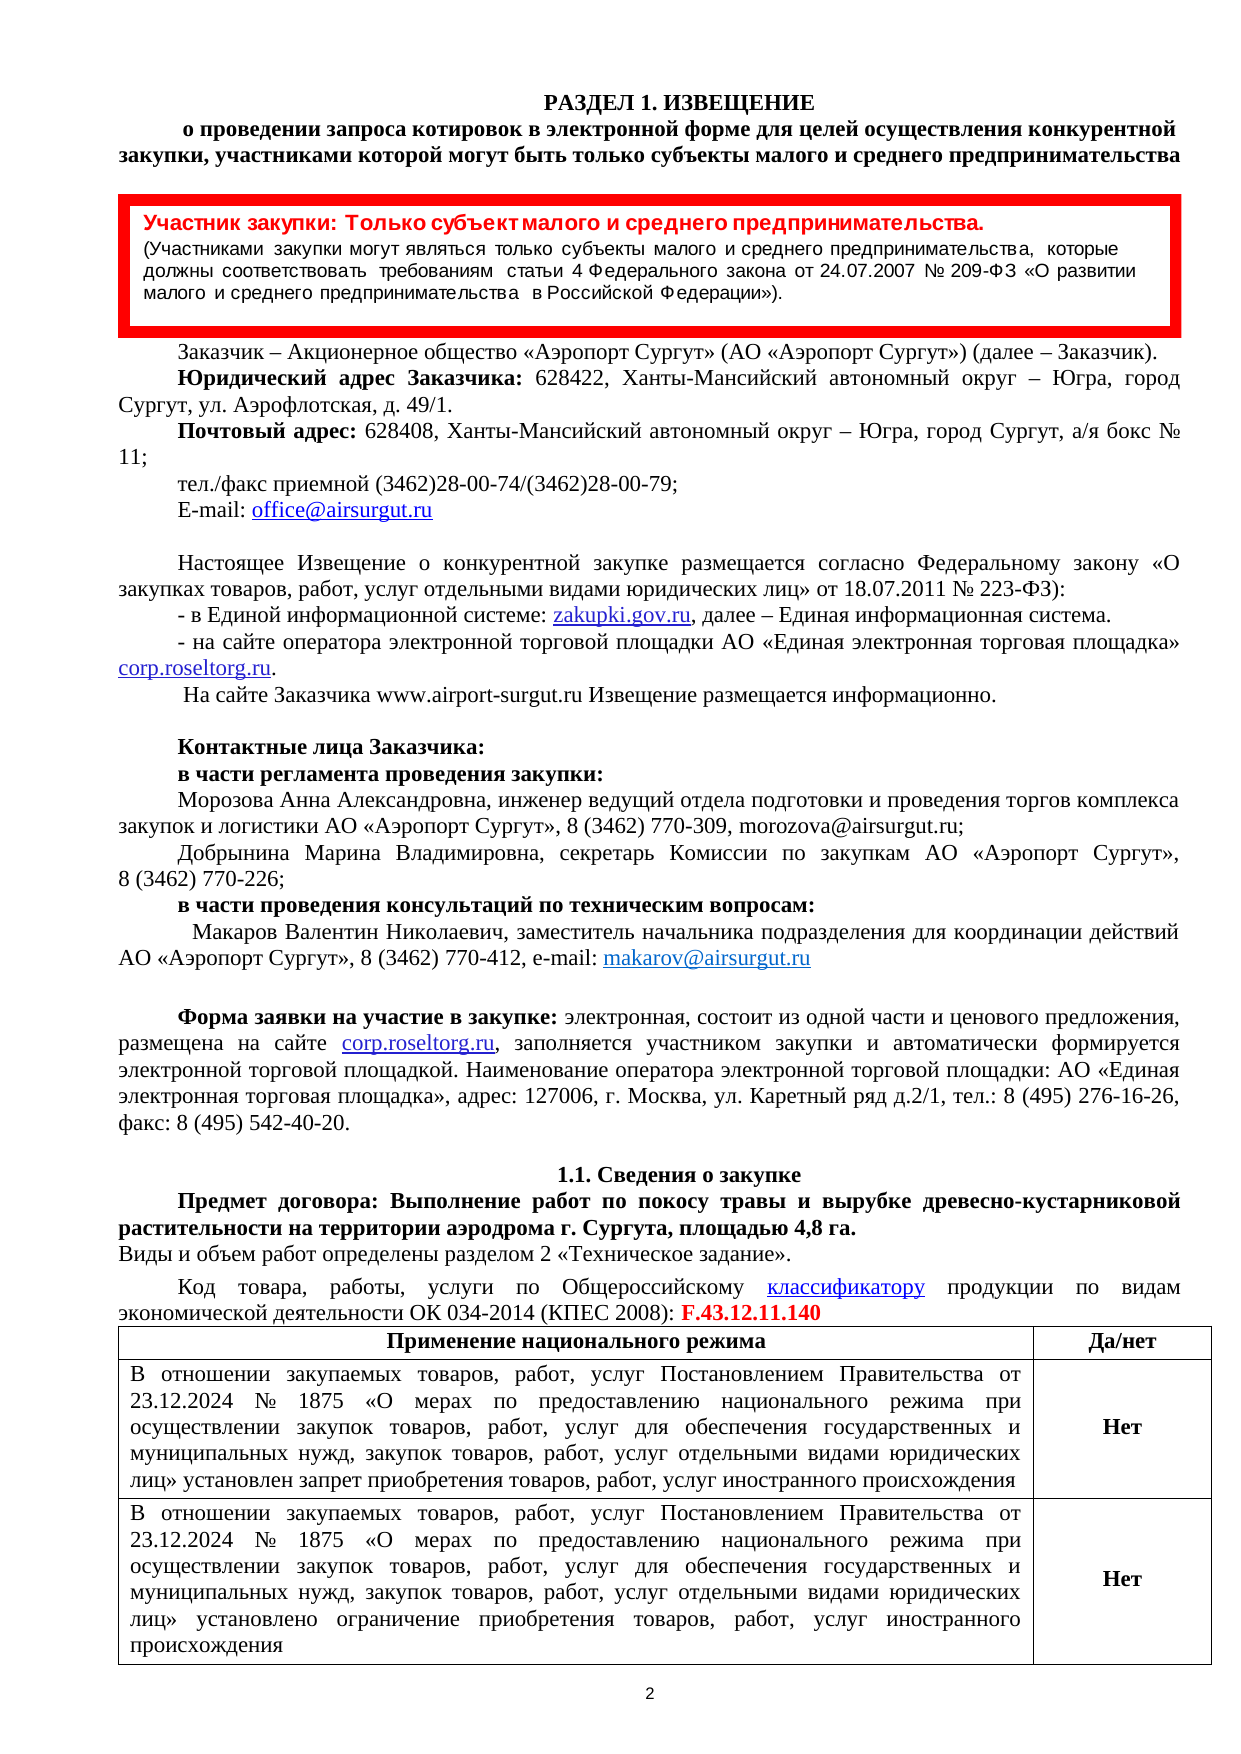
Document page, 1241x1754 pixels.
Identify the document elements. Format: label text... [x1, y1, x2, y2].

text Настоящее Извещение о конкурентной закупке размещается согласно Федеральному закону «О закупках товаров, работ, услуг отдельными видами юридических лиц» от 18.07.2011 № 223-ФЗ): [118, 549, 1181, 602]
table_cell В отношении закупаемых товаров, работ, услуг Постановлением Правительства от 23.12.2024 № 1875 «О мерах по предоставлению национального режима при осуществлении закупок товаров, работ, услуг для обеспечения государственных и муниципальных нужд, закупок товаров, работ, услуг отдельными видами юридических лиц» установлено ограничение приобретения товаров, работ, услуг иностранного происхождения [119, 1499, 1033, 1664]
table_cell Нет [1034, 1360, 1211, 1498]
table_cell Нет [1034, 1499, 1211, 1664]
text Заказчик – Акционерное общество «Аэропорт Сургут» (АО «Аэропорт Сургут») (далее – Заказчик). [118, 338, 1181, 364]
text Код товара, работы, услуги по Общероссийскому классификатору продукции по видам экономической деятельности ОК 034-2014 (КПЕС 2008): F.43.12.11.140 [118, 1273, 1181, 1326]
table_cell В отношении закупаемых товаров, работ, услуг Постановлением Правительства от 23.12.2024 № 1875 «О мерах по предоставлению национального режима при осуществлении закупок товаров, работ, услуг для обеспечения государственных и муниципальных нужд, закупок товаров, работ, услуг отдельными видами юридических лиц» установлен запрет приобретения товаров, работ, услуг иностранного происхождения [119, 1360, 1033, 1498]
text На сайте Заказчика www.airport-surgut.ru Извещение размещается информационно. [118, 681, 1181, 707]
text 1.1. Сведения о закупке [118, 1161, 1181, 1188]
text в части регламента проведения закупки: [118, 760, 1181, 786]
text Морозова Анна Александровна, инженер ведущий отдела подготовки и проведения торгов комплекса закупок и логистики АО «Аэропорт Сургут», 8 (3462) 770-309, morozova@airsurgut.ru; [118, 786, 1181, 839]
text тел./факс приемной (3462)28-00-74/(3462)28-00-79; [118, 470, 1181, 496]
text Макаров Валентин Николаевич, заместитель начальника подразделения для координации действий АО «Аэропорт Сургут», 8 (3462) 770-412, e-mail: makarov@airsurgut.ru [118, 918, 1181, 971]
text Виды и объем работ определены разделом 2 «Техническое задание». [118, 1240, 1181, 1267]
text Контактные лица Заказчика: [118, 733, 1181, 760]
table_header Да/нет [1034, 1327, 1211, 1359]
text Е-mail: office@airsurgut.ru [118, 496, 1181, 522]
text о проведении запроса котировок в электронной форме для целей осуществления конкурентной закупки, участниками которой могут быть только субъекты малого и среднего предпринимательства [118, 115, 1181, 168]
text Юридический адрес Заказчика: 628422, Ханты-Мансийский автономный округ – Югра, город Сургут, ул. Аэрофлотская, д. 49/1. [118, 364, 1181, 417]
text Предмет договора: Выполнение работ по покосу травы и вырубке древесно-кустарниковой растительности на территории аэродрома г. Сургута, площадью 4,8 га. [118, 1188, 1181, 1240]
text - в Единой информационной системе: zakupki.gov.ru, далее – Единая информационная система. [118, 602, 1181, 628]
text Форма заявки на участие в закупке: электронная, состоит из одной части и ценового предложения, размещена на сайте corp.roseltorg.ru, заполняется участником закупки и автоматически формируется электронной торговой площадкой. Наименование оператора электронной торговой площадки: АО «Единая электронная торговая площадка», адрес: 127006, г. Москва, ул. Каретный ряд д.2/1, тел.: 8 (495) 276-16-26, факс: 8 (495) 542-40-20. [118, 1003, 1181, 1135]
text Добрынина Марина Владимировна, секретарь Комиссии по закупкам АО «Аэропорт Сургут», 8 (3462) 770-226; [118, 839, 1181, 891]
text в части проведения консультаций по техническим вопросам: [118, 891, 1181, 918]
text Почтовый адрес: 628408, Ханты-Мансийский автономный округ – Югра, город Сургут, а/я бокс № 11; [118, 417, 1181, 470]
text РАЗДЕЛ 1. ИЗВЕЩЕНИЕ [118, 89, 1181, 115]
text - на сайте оператора электронной торговой площадки АО «Единая электронная торговая площадка» corp.roseltorg.ru. [118, 628, 1181, 681]
table_header Применение национального режима [119, 1327, 1033, 1359]
